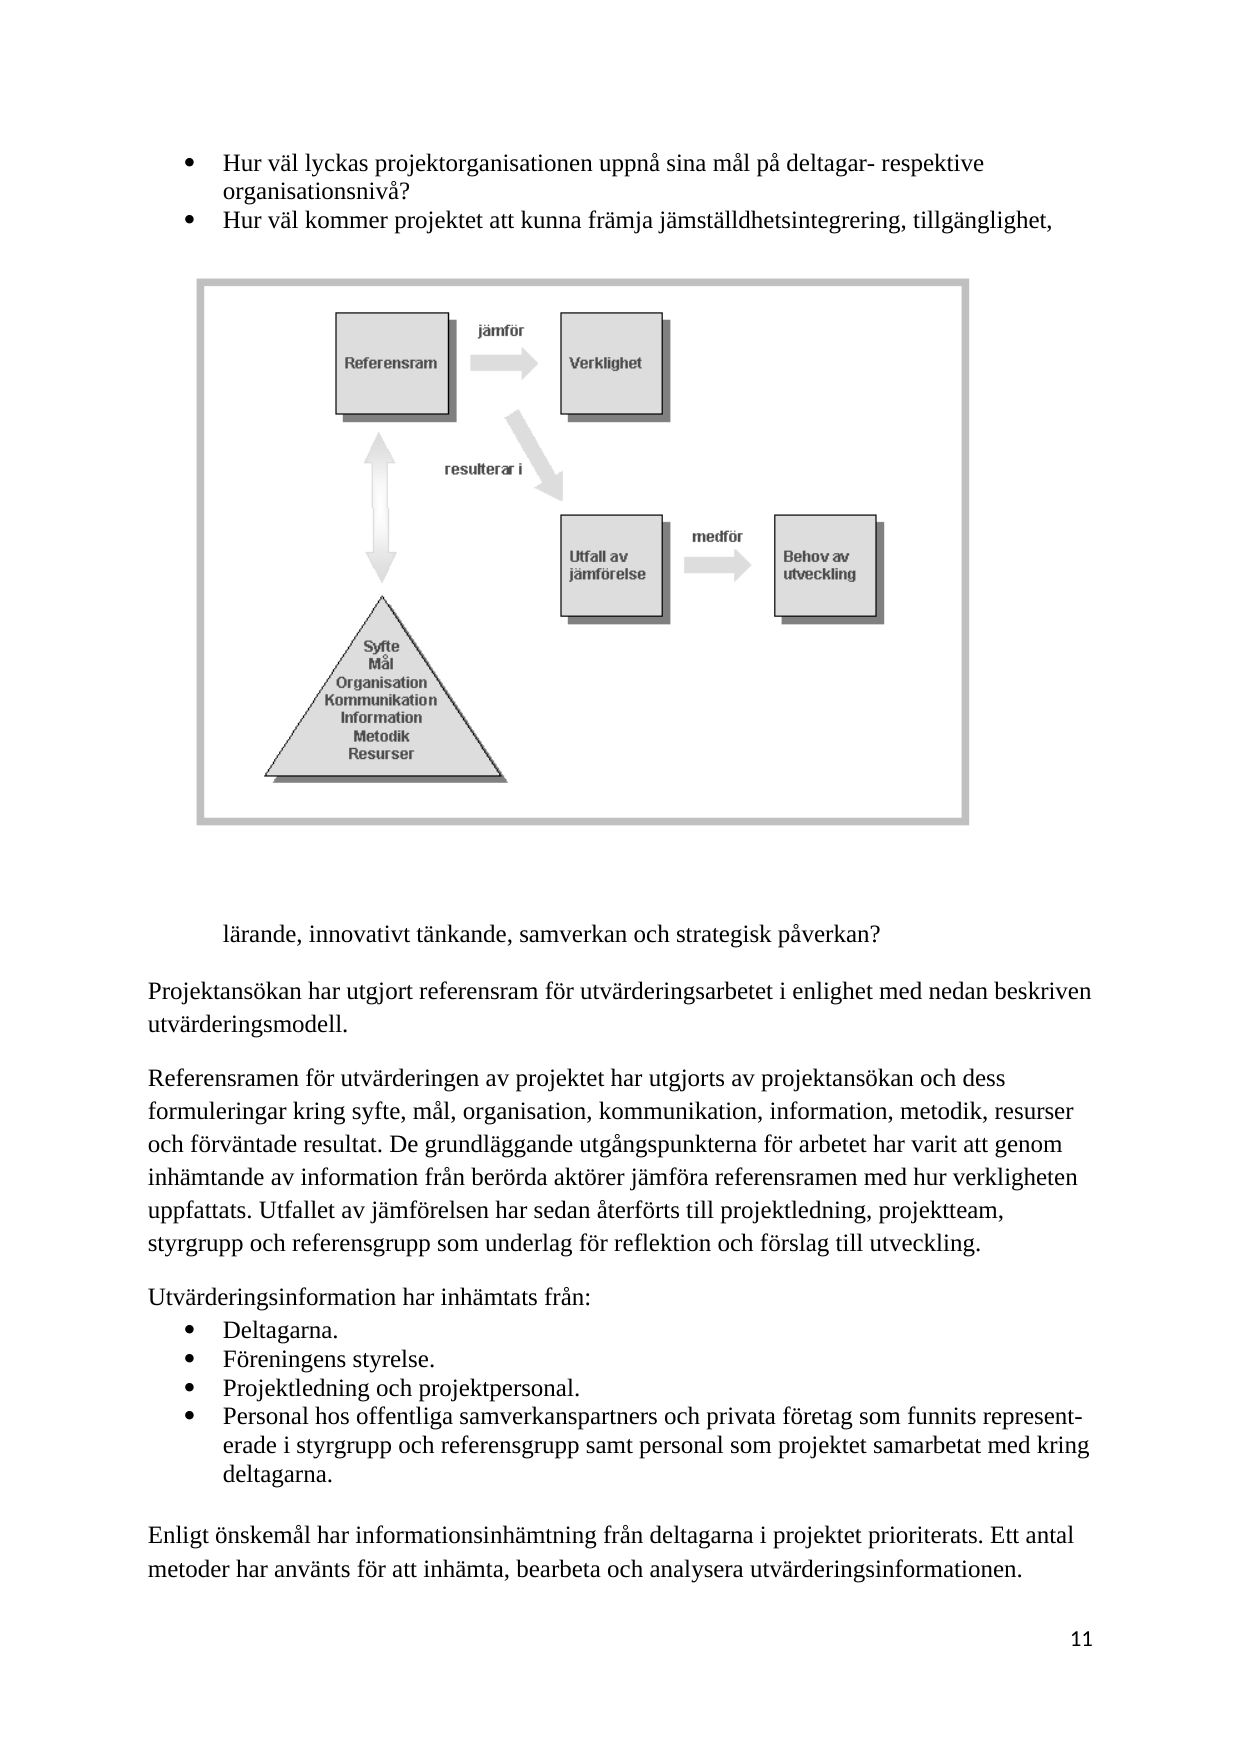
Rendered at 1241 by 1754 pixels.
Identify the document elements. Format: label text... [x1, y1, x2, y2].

text Utvärderingsinformation har inhämtats från: [148, 1282, 1093, 1311]
text Enligt önskemål har informationsinhämtning från deltagarna i projektet prioriterats. Ett antal metoder har använts för att inhämta, bearbeta och analysera utvärderingsinformationen. [148, 1521, 1093, 1582]
text Referensramen för utvärderingen av projektet har utgjorts av projektansökan och dess formuleringar kring syfte, mål, organisation, kommunikation, information, metodik, resurser och förväntade resultat. De grundläggande utgångspunkterna för arbetet har varit att genom inhämtande av information från berörda aktörer jämföra referensramen med hur verkligheten uppfattats. Utfallet av jämförelsen har sedan återförts till projektledning, projektteam, styrgrupp och referensgrupp som underlag för reflektion och förslag till utveckling. [148, 1063, 1093, 1257]
list Föreningens styrelse. [185, 1344, 1093, 1373]
list Hur väl lyckas projektorganisationen uppnå sina mål på deltagar- respektive organisationsnivå? [185, 148, 1093, 205]
list Personal hos offentliga samverkanspartners och privata företag som funnits represent-erade i styrgrupp och referensgrupp samt personal som projektet samarbetat med kring deltagarna. [185, 1401, 1093, 1488]
text Projektansökan har utgjort referensram för utvärderingsarbetet i enlighet med nedan beskriven utvärderingsmodell. [148, 976, 1093, 1038]
list Deltagarna. [185, 1315, 1093, 1344]
list Projektledning och projektpersonal. [185, 1373, 1093, 1401]
picture [148, 245, 1048, 919]
